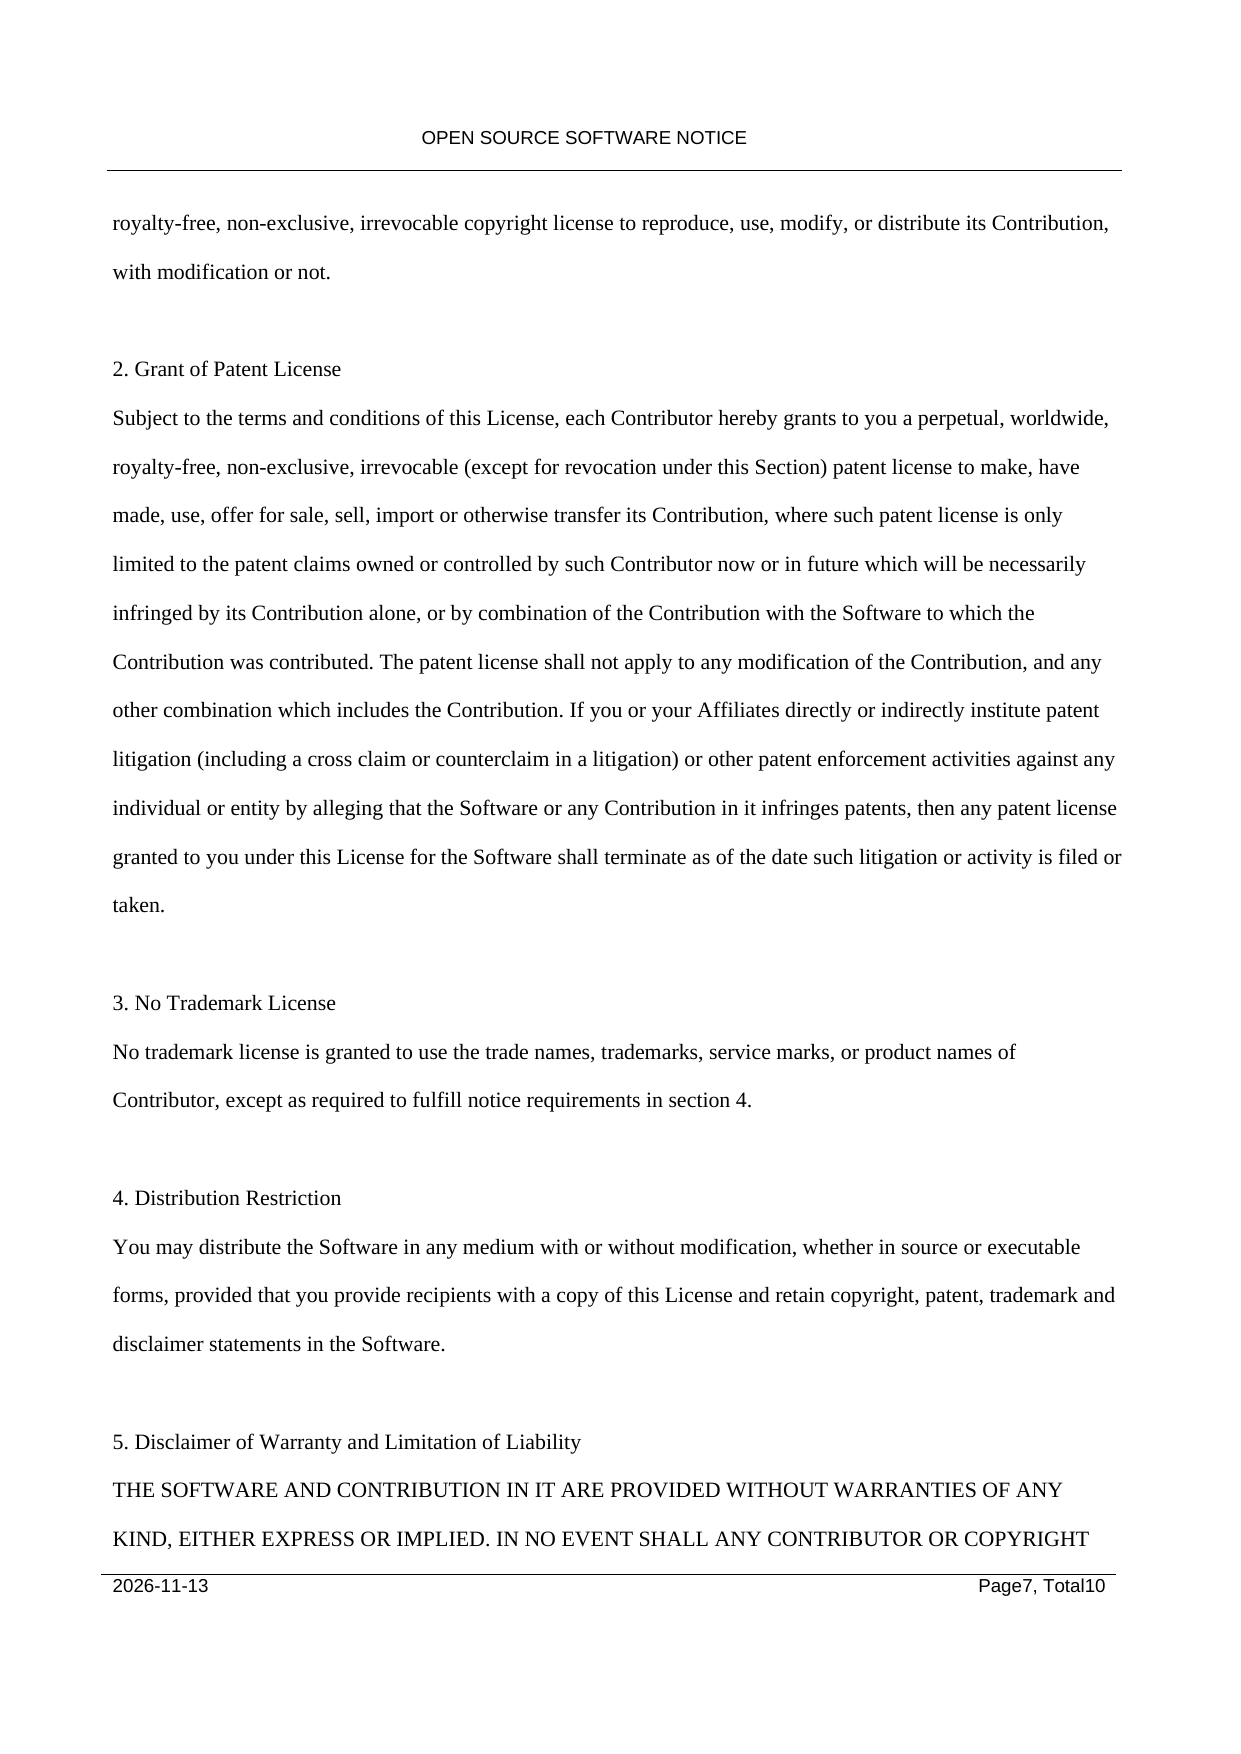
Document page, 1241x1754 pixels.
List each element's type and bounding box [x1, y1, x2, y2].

text [112, 206, 1128, 1555]
